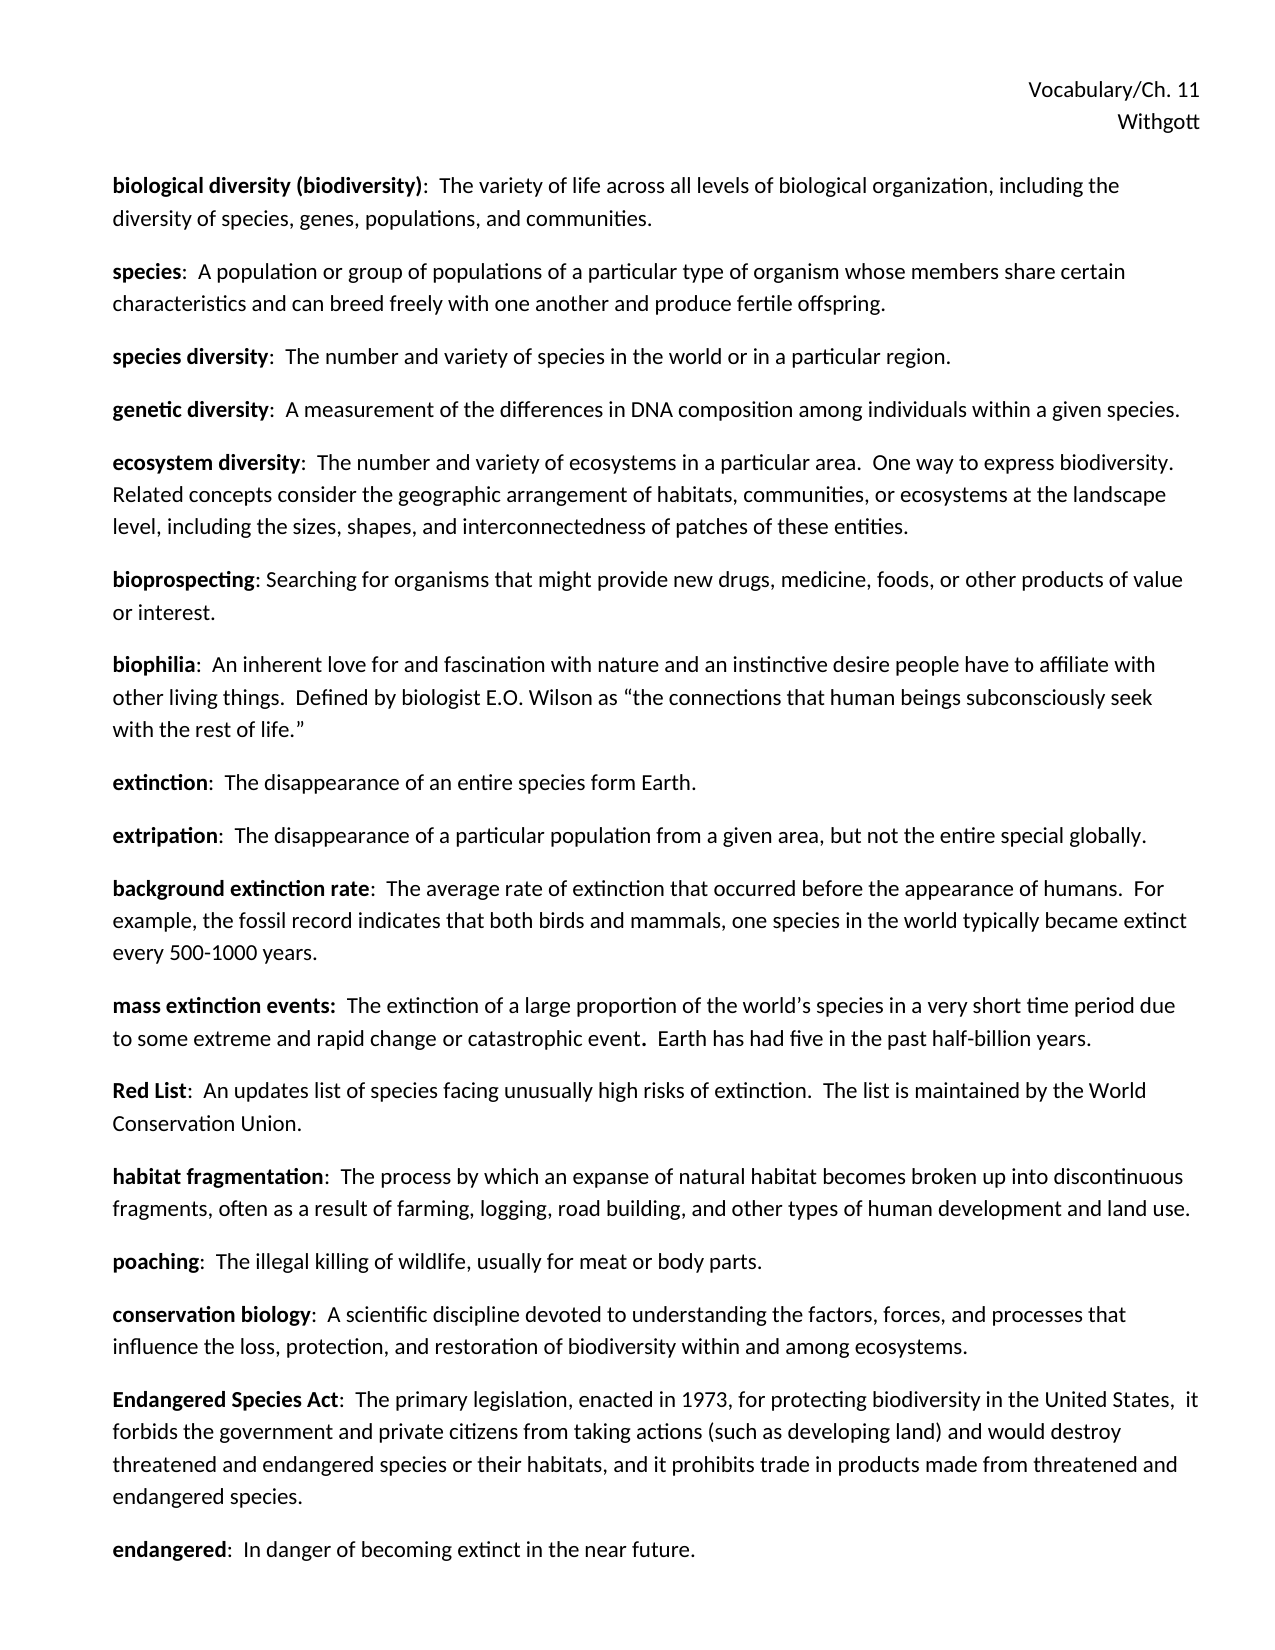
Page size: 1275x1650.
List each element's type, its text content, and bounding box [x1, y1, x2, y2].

text species diversity: The number and variety of species in the world or in a particular region. [112, 342, 1200, 370]
text Endangered Species Act: The primary legislation, enacted in 1973, for protecting biodiversity in the United States, it forbids the government and private citizens from taking actions (such as developing land) and would destroy threatened and endangered species or their habitats, and it prohibits trade in products made from threatened and endangered species. [112, 1385, 1200, 1510]
text extripation: The disappearance of a particular population from a given area, but not the entire special globally. [112, 821, 1200, 849]
text species: A population or group of populations of a particular type of organism whose members share certain characteristics and can breed freely with one another and produce fertile offspring. [112, 257, 1200, 317]
text mass extinction events: The extinction of a large proportion of the world’s species in a very short time period due to some extreme and rapid change or catastrophic event. Earth has had five in the past half-billion years. [112, 991, 1200, 1052]
text background extinction rate: The average rate of extinction that occurred before the appearance of humans. For example, the fossil record indicates that both birds and mammals, one species in the world typically became extinct every 500-1000 years. [112, 874, 1200, 966]
text biological diversity (biodiversity): The variety of life across all levels of biological organization, including the diversity of species, genes, populations, and communities. [112, 172, 1200, 232]
text habitat fragmentation: The process by which an expanse of natural habitat becomes broken up into discontinuous fragments, often as a result of farming, logging, road building, and other types of human development and land use. [112, 1162, 1200, 1222]
text ecosystem diversity: The number and variety of ecosystems in a particular area. One way to express biodiversity. Related concepts consider the geographic arrangement of habitats, communities, or ecosystems at the landscape level, including the sizes, shapes, and interconnectedness of patches of these entities. [112, 448, 1200, 540]
text endangered: In danger of becoming extinct in the near future. [112, 1535, 1200, 1563]
text Vocabulary/Ch. 11 [112, 75, 1200, 103]
text poaching: The illegal killing of wildlife, usually for meat or body parts. [112, 1247, 1200, 1275]
text conservation biology: A scientific discipline devoted to understanding the factors, forces, and processes that influence the loss, protection, and restoration of biodiversity within and among ecosystems. [112, 1300, 1200, 1360]
text extinction: The disappearance of an entire species form Earth. [112, 768, 1200, 796]
text biophilia: An inherent love for and fascination with nature and an instinctive desire people have to affiliate with other living things. Defined by biologist E.O. Wilson as “the connections that human beings subconsciously seek with the rest of life.” [112, 651, 1200, 743]
text genetic diversity: A measurement of the differences in DNA composition among individuals within a given species. [112, 395, 1200, 423]
text Withgott [112, 107, 1200, 135]
text bioprospecting: Searching for organisms that might provide new drugs, medicine, foods, or other products of value or interest. [112, 565, 1200, 626]
text Red List: An updates list of species facing unusually high risks of extinction. The list is maintained by the World Conservation Union. [112, 1077, 1200, 1137]
